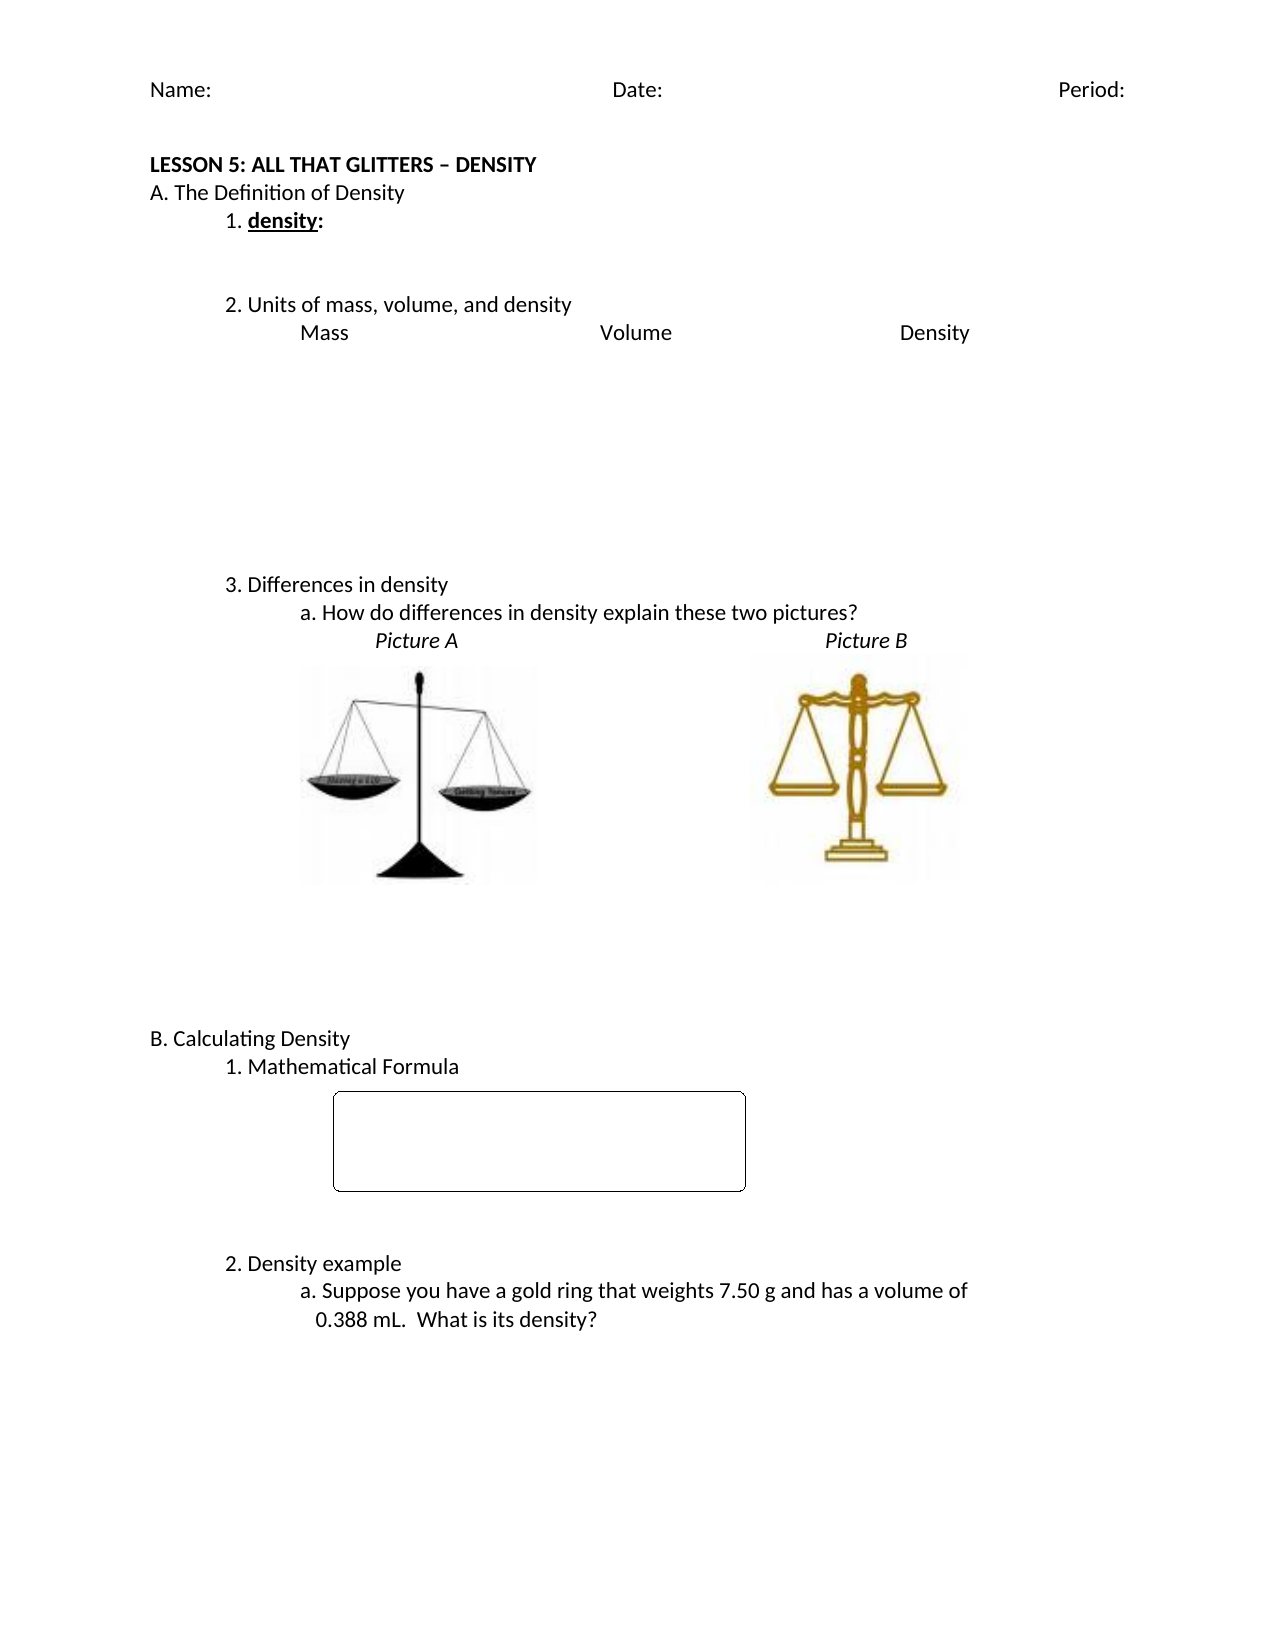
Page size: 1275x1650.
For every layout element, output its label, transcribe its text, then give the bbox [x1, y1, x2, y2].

text B. Calculating Density [150, 1024, 1125, 1052]
text a. Suppose you have a gold ring that weights 7.50 g and has a volume of [150, 1277, 1125, 1305]
text 3. Differences in density [150, 570, 1125, 598]
text 0.388 mL. What is its density? [150, 1305, 1125, 1333]
picture [750, 654, 969, 885]
text A. The Definition of Density [150, 178, 1125, 206]
text Mass Volume Density [150, 318, 1125, 346]
text Picture A Picture B [150, 626, 1125, 654]
text 1. density: [150, 206, 1125, 234]
text 2. Units of mass, volume, and density [150, 290, 1125, 318]
text LESSON 5: ALL THAT GLITTERS – DENSITY [150, 150, 1125, 178]
text 2. Density example [150, 1249, 1125, 1277]
text a. How do differences in density explain these two pictures? [150, 598, 1125, 626]
text 1. Mathematical Formula [150, 1052, 1125, 1081]
